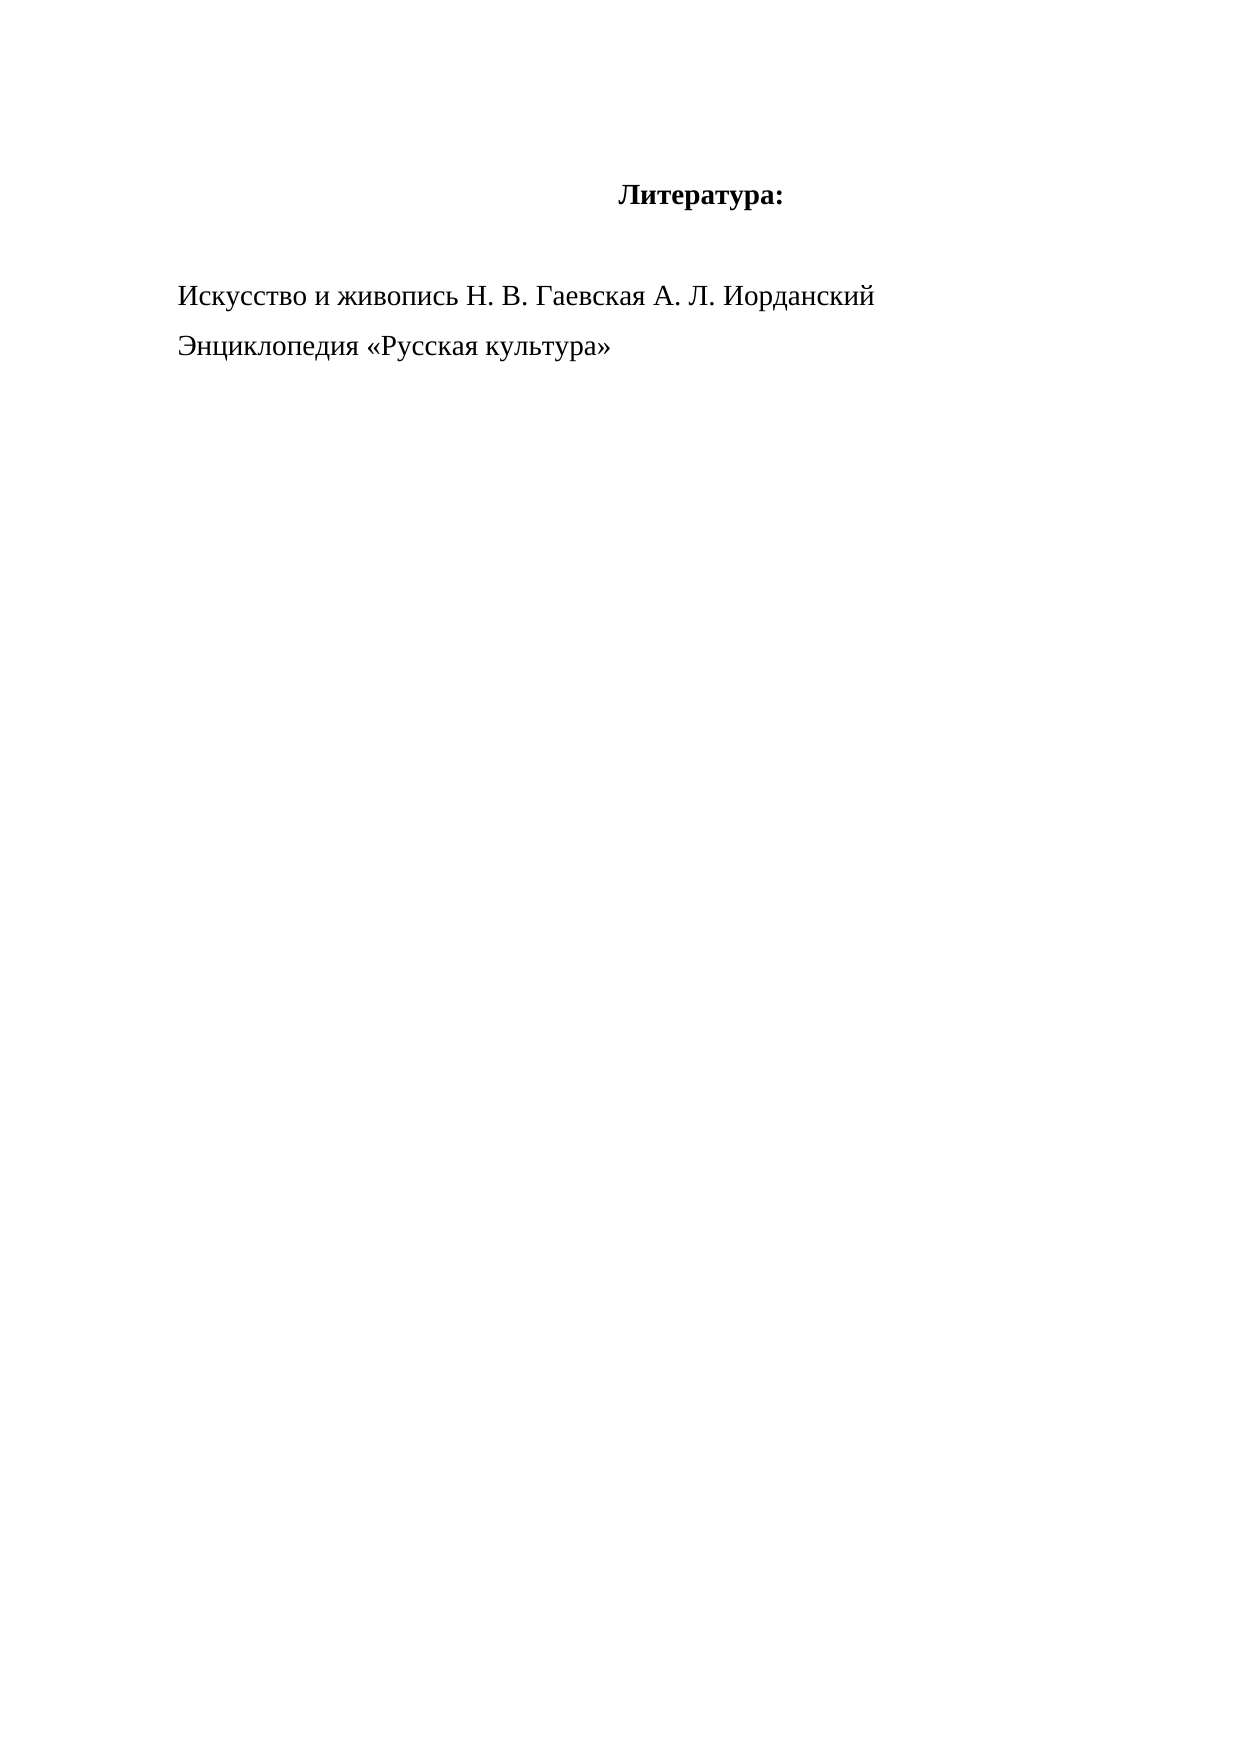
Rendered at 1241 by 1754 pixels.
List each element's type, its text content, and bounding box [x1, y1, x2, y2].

text Искусство и живопись Н. В. Гаевская А. Л. Иорданский [177, 278, 1152, 312]
text Литература: [177, 177, 1152, 211]
text Энциклопедия «Русская культура» [177, 328, 1152, 362]
